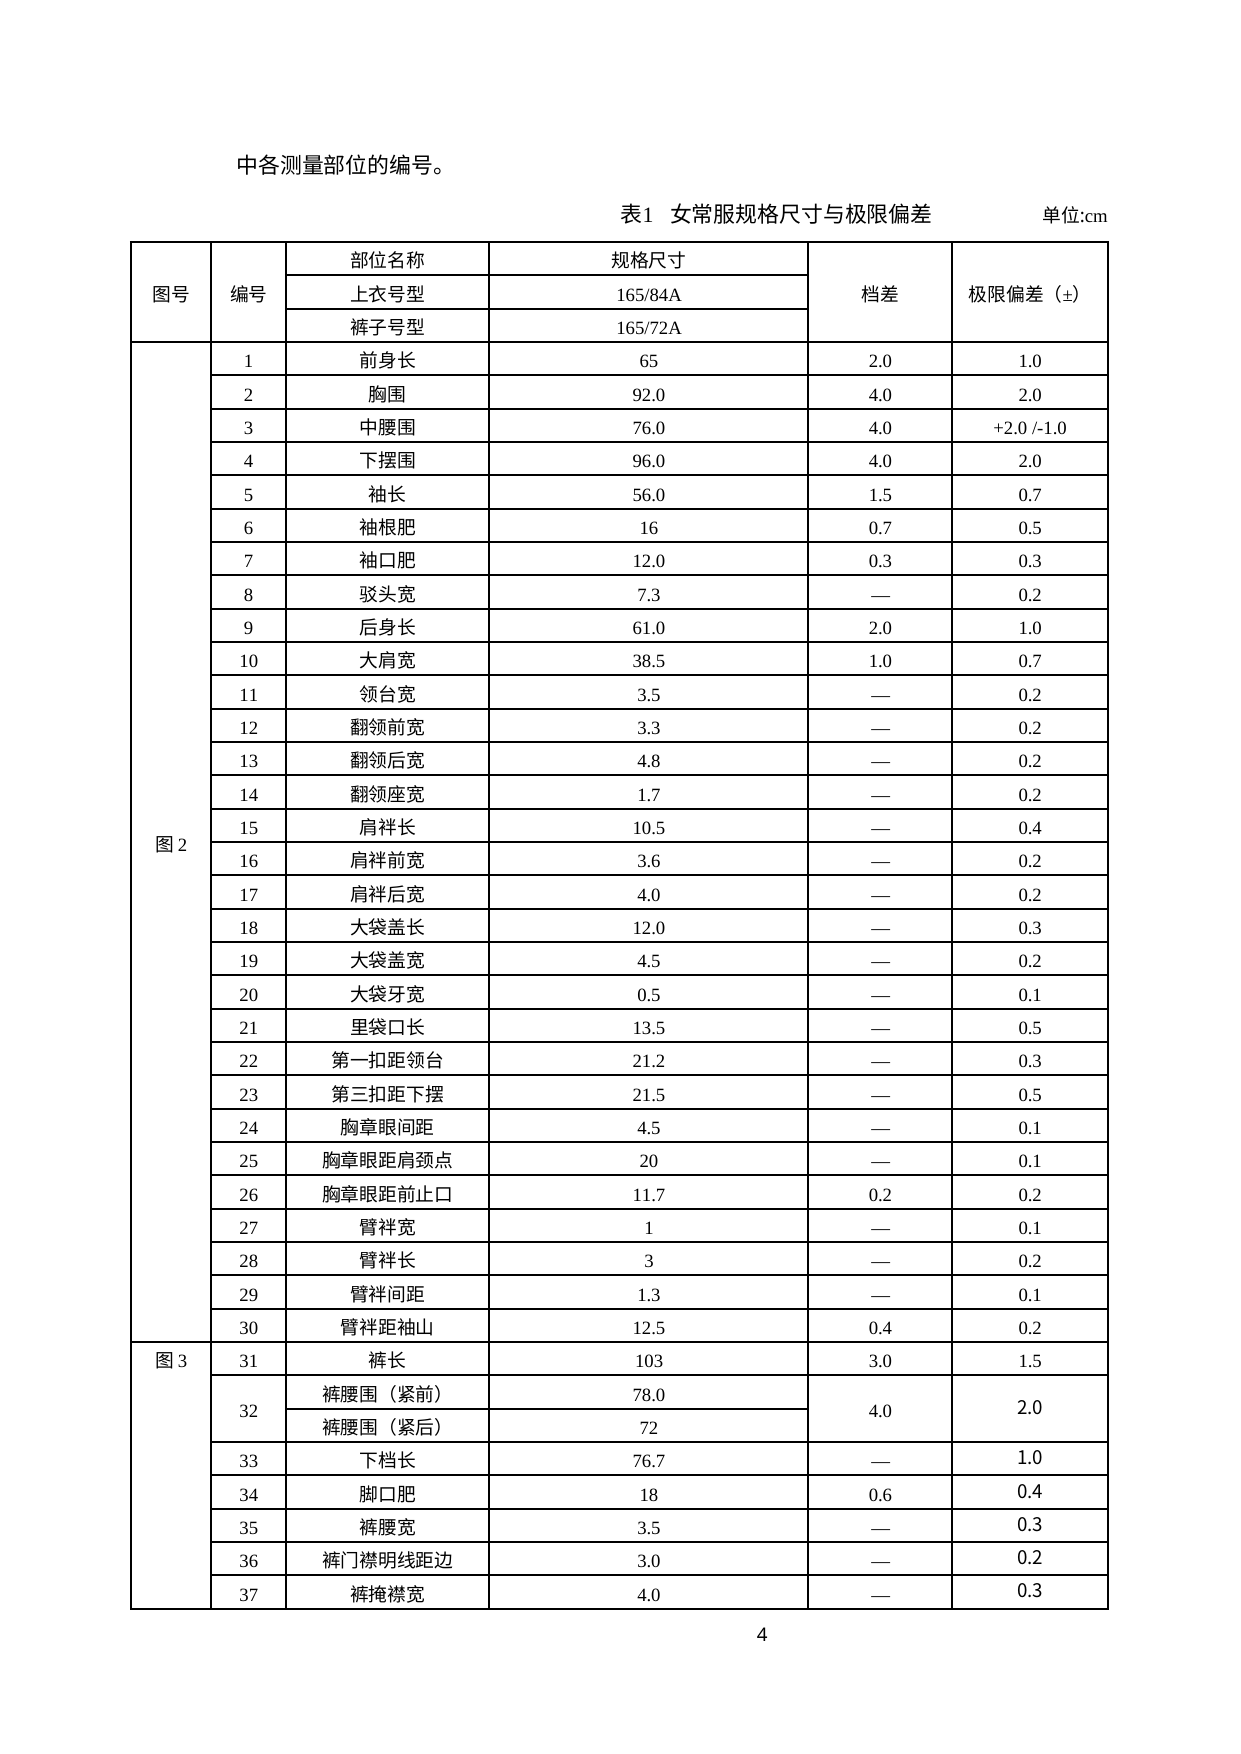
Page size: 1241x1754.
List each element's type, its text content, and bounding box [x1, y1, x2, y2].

table_cell 袖口肥 [287, 543, 488, 574]
table_cell 3.0 [809, 1343, 951, 1374]
table_cell 0.2 [953, 876, 1107, 907]
table_cell 0.5 [953, 510, 1107, 541]
table_cell 10 [212, 643, 285, 674]
table_cell 76.0 [490, 410, 807, 441]
table_cell — [809, 743, 951, 774]
table_cell 29 [212, 1276, 285, 1307]
table_cell 1.3 [490, 1276, 807, 1307]
table_cell 脚口肥 [287, 1476, 488, 1507]
table_cell 3.5 [490, 676, 807, 707]
table_cell 2 [212, 376, 285, 407]
table_cell 2.0 [809, 610, 951, 641]
table_cell 30 [212, 1310, 285, 1341]
table_cell 4.0 [809, 376, 951, 407]
table_cell 0.2 [953, 943, 1107, 974]
table_cell 0.5 [490, 976, 807, 1007]
table_cell 裤腰围（紧前） [287, 1376, 488, 1407]
table_cell 0.2 [953, 776, 1107, 807]
table_cell 0.3 [953, 543, 1107, 574]
table_cell 26 [212, 1176, 285, 1207]
table_cell — [809, 976, 951, 1007]
table_cell 领台宽 [287, 676, 488, 707]
table_cell 翻领前宽 [287, 710, 488, 741]
table_cell — [809, 1210, 951, 1241]
table_cell 37 [212, 1576, 285, 1607]
table_cell 图 2 [132, 343, 210, 1341]
table_cell 裤门襟明线距边 [287, 1543, 488, 1574]
table_cell 上衣号型 [287, 276, 488, 307]
table_cell — [809, 1043, 951, 1074]
table_cell 2.0 [953, 443, 1107, 474]
table_cell 38.5 [490, 643, 807, 674]
table_cell 大袋牙宽 [287, 976, 488, 1007]
table_cell 前身长 [287, 343, 488, 374]
table_cell 56.0 [490, 476, 807, 507]
table_header 规格尺寸 [490, 243, 807, 274]
table_cell 11 [212, 676, 285, 707]
table_cell 165/72A [490, 310, 807, 341]
table_cell 61.0 [490, 610, 807, 641]
table_cell 臂袢长 [287, 1243, 488, 1274]
table_cell 8 [212, 576, 285, 607]
table_cell — [809, 1276, 951, 1307]
table_cell 3 [212, 410, 285, 441]
table_cell 27 [212, 1210, 285, 1241]
table_cell 0.1 [953, 1210, 1107, 1241]
table_cell — [809, 1010, 951, 1041]
table_cell 下档长 [287, 1443, 488, 1474]
table_cell 2.0 [953, 1376, 1107, 1441]
table_cell 4.0 [809, 410, 951, 441]
table_cell 10.5 [490, 810, 807, 841]
table_header 编号 [212, 243, 285, 341]
table_cell 胸章眼距前止口 [287, 1176, 488, 1207]
table_cell — [809, 843, 951, 874]
table_cell 65 [490, 343, 807, 374]
table_cell 19 [212, 943, 285, 974]
table_cell 臂袢宽 [287, 1210, 488, 1241]
table_cell — [809, 710, 951, 741]
table_cell 0.4 [953, 810, 1107, 841]
table_cell 20 [212, 976, 285, 1007]
table_cell 21.2 [490, 1043, 807, 1074]
table_cell 36 [212, 1543, 285, 1574]
table_cell 4.0 [490, 1576, 807, 1607]
table_cell 7.3 [490, 576, 807, 607]
table_cell — [809, 1543, 951, 1574]
table_cell 大袋盖宽 [287, 943, 488, 974]
table_cell 13.5 [490, 1010, 807, 1041]
table_cell 22 [212, 1043, 285, 1074]
table_cell 翻领后宽 [287, 743, 488, 774]
table_cell 15 [212, 810, 285, 841]
table_cell 0.2 [953, 843, 1107, 874]
table_cell 17 [212, 876, 285, 907]
table_cell 0.4 [953, 1476, 1107, 1507]
table_cell — [809, 576, 951, 607]
table_cell 2.0 [809, 343, 951, 374]
table_cell 驳头宽 [287, 576, 488, 607]
list 女常服规格尺寸与极限偏差 单位:cm [236, 197, 1107, 228]
table_cell 28 [212, 1243, 285, 1274]
table_cell 1.0 [809, 643, 951, 674]
table_cell 0.2 [953, 710, 1107, 741]
table_cell 0.6 [809, 1476, 951, 1507]
table_cell 4.5 [490, 943, 807, 974]
table_cell 0.7 [953, 643, 1107, 674]
table_cell 24 [212, 1110, 285, 1141]
table_cell 21.5 [490, 1076, 807, 1107]
table_cell 0.3 [953, 1043, 1107, 1074]
table_cell 3.0 [490, 1543, 807, 1574]
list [174, 148, 1107, 179]
table_cell 0.1 [953, 1110, 1107, 1141]
table_cell 图 3 [132, 1343, 210, 1607]
table_cell 1.7 [490, 776, 807, 807]
table_cell 第三扣距下摆 [287, 1076, 488, 1107]
table_cell 0.2 [953, 1310, 1107, 1341]
table_cell 0.5 [953, 1010, 1107, 1041]
table_cell 中腰围 [287, 410, 488, 441]
table_cell 0.3 [953, 1576, 1107, 1607]
table_cell 裤掩襟宽 [287, 1576, 488, 1607]
table_cell 5 [212, 476, 285, 507]
table_cell 13 [212, 743, 285, 774]
table_cell 袖根肥 [287, 510, 488, 541]
table_cell 1.0 [953, 1443, 1107, 1474]
table_cell 0.3 [953, 910, 1107, 941]
table_cell 34 [212, 1476, 285, 1507]
table_cell 12 [212, 710, 285, 741]
table_cell 18 [212, 910, 285, 941]
table_cell — [809, 676, 951, 707]
table_cell 21 [212, 1010, 285, 1041]
table_cell 31 [212, 1343, 285, 1374]
table_cell — [809, 910, 951, 941]
table_cell 12.5 [490, 1310, 807, 1341]
table_cell 4.0 [490, 876, 807, 907]
table_cell 0.5 [953, 1076, 1107, 1107]
table_cell 0.1 [953, 1276, 1107, 1307]
table_cell 18 [490, 1476, 807, 1507]
table_cell 1 [212, 343, 285, 374]
table_cell 16 [490, 510, 807, 541]
table_cell 3.5 [490, 1510, 807, 1541]
table_cell — [809, 1576, 951, 1607]
table_cell — [809, 776, 951, 807]
table_cell 0.1 [953, 976, 1107, 1007]
table_cell 2.0 [953, 376, 1107, 407]
table_cell 96.0 [490, 443, 807, 474]
table_cell 78.0 [490, 1376, 807, 1407]
table_cell — [809, 1443, 951, 1474]
table_cell 1.0 [953, 343, 1107, 374]
table_cell 里袋口长 [287, 1010, 488, 1041]
table_header 部位名称 [287, 243, 488, 274]
table_cell 103 [490, 1343, 807, 1374]
table_cell 臂袢间距 [287, 1276, 488, 1307]
table_header 极限偏差（±） [953, 243, 1107, 341]
table_cell 0.2 [953, 576, 1107, 607]
table_cell — [809, 1076, 951, 1107]
table_cell 4.0 [809, 1376, 951, 1441]
table_cell 20 [490, 1143, 807, 1174]
table_cell — [809, 810, 951, 841]
table_cell 1.0 [953, 610, 1107, 641]
table_cell 4 [212, 443, 285, 474]
table_cell 0.2 [953, 1176, 1107, 1207]
table_cell +2.0 /-1.0 [953, 410, 1107, 441]
table_cell 裤子号型 [287, 310, 488, 341]
table_cell 袖长 [287, 476, 488, 507]
table_cell 35 [212, 1510, 285, 1541]
table_cell 72 [490, 1410, 807, 1441]
table_cell 3.6 [490, 843, 807, 874]
table_cell 裤长 [287, 1343, 488, 1374]
table_cell 大肩宽 [287, 643, 488, 674]
table_cell 4.8 [490, 743, 807, 774]
table_cell 0.3 [953, 1510, 1107, 1541]
table_cell 0.7 [953, 476, 1107, 507]
table_cell 3.3 [490, 710, 807, 741]
table_cell 1.5 [809, 476, 951, 507]
table_cell 16 [212, 843, 285, 874]
table_cell 0.3 [809, 543, 951, 574]
table_cell 7 [212, 543, 285, 574]
table_cell 肩袢后宽 [287, 876, 488, 907]
table_cell 12.0 [490, 910, 807, 941]
table_cell 裤腰围（紧后） [287, 1410, 488, 1441]
table_cell 肩袢长 [287, 810, 488, 841]
table_cell 12.0 [490, 543, 807, 574]
table_cell 0.2 [953, 743, 1107, 774]
table_cell 23 [212, 1076, 285, 1107]
table_cell 裤腰宽 [287, 1510, 488, 1541]
table_cell 翻领座宽 [287, 776, 488, 807]
table_cell 165/84A [490, 276, 807, 307]
table_cell — [809, 1143, 951, 1174]
table_cell — [809, 943, 951, 974]
table_cell 14 [212, 776, 285, 807]
table_cell — [809, 1510, 951, 1541]
table_cell 0.4 [809, 1310, 951, 1341]
table_cell 胸章眼间距 [287, 1110, 488, 1141]
table_cell 胸围 [287, 376, 488, 407]
table_cell 92.0 [490, 376, 807, 407]
table_cell 4.0 [809, 443, 951, 474]
table_cell — [809, 1110, 951, 1141]
table_cell 9 [212, 610, 285, 641]
table_header 图号 [132, 243, 210, 341]
table_cell 6 [212, 510, 285, 541]
table_cell 0.7 [809, 510, 951, 541]
table_cell 0.2 [953, 676, 1107, 707]
table_cell 0.2 [953, 1543, 1107, 1574]
table_cell 4.5 [490, 1110, 807, 1141]
table_cell 臂袢距袖山 [287, 1310, 488, 1341]
table_cell 1 [490, 1210, 807, 1241]
table_cell 大袋盖长 [287, 910, 488, 941]
table_cell 3 [490, 1243, 807, 1274]
table_cell 0.2 [953, 1243, 1107, 1274]
table_cell 1.5 [953, 1343, 1107, 1374]
table_cell — [809, 1243, 951, 1274]
table_cell 32 [212, 1376, 285, 1441]
table_cell 胸章眼距肩颈点 [287, 1143, 488, 1174]
table_header 档差 [809, 243, 951, 341]
table_cell — [809, 876, 951, 907]
table_cell 33 [212, 1443, 285, 1474]
table_cell 第一扣距领台 [287, 1043, 488, 1074]
table_cell 下摆围 [287, 443, 488, 474]
table_cell 76.7 [490, 1443, 807, 1474]
table_cell 11.7 [490, 1176, 807, 1207]
table_cell 0.1 [953, 1143, 1107, 1174]
table_cell 肩袢前宽 [287, 843, 488, 874]
table_cell 0.2 [809, 1176, 951, 1207]
table_cell 后身长 [287, 610, 488, 641]
table_cell 25 [212, 1143, 285, 1174]
